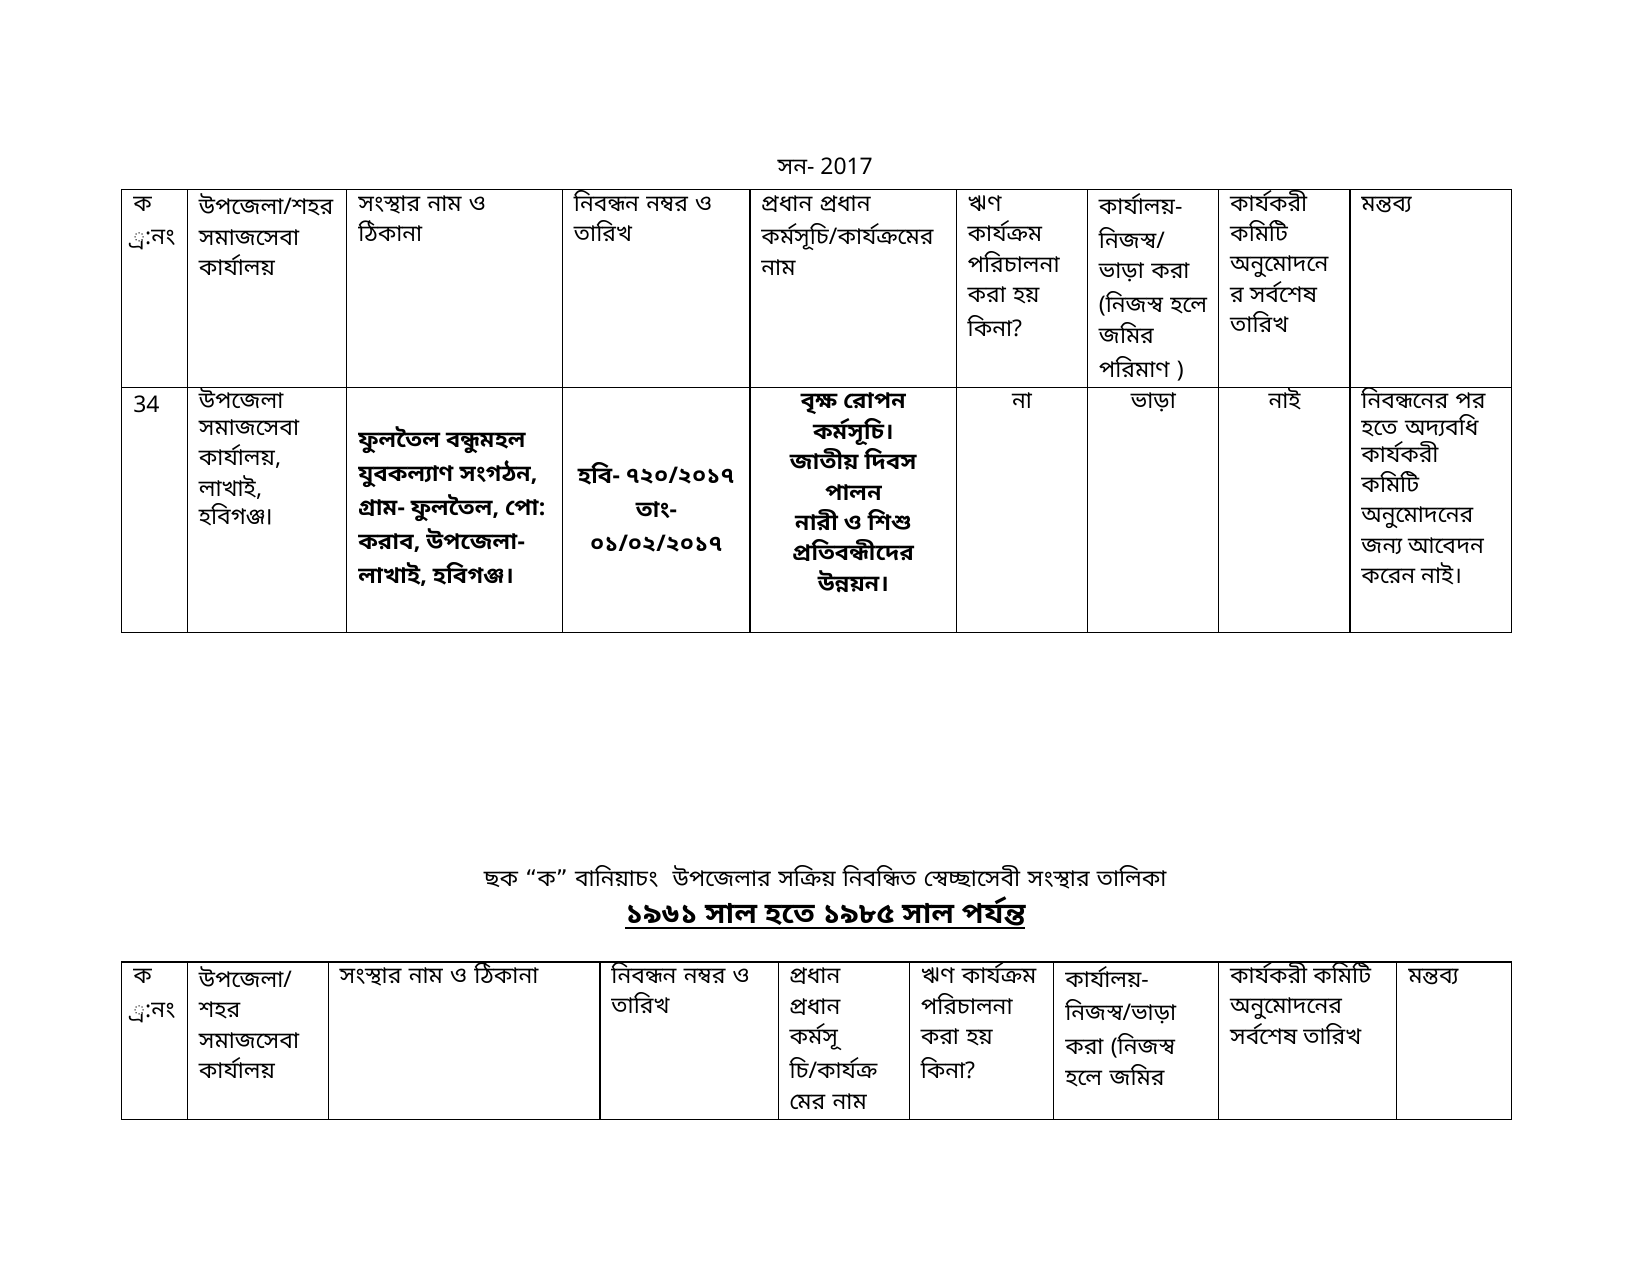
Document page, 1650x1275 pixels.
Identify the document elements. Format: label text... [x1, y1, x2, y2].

table_cell ভাড়া [1088, 388, 1218, 632]
table_cell নাই [1219, 388, 1349, 632]
table_header মন্তব্য [1351, 190, 1511, 387]
table_header প্রধান প্রধান কর্মসূচি/কার্যক্রমের নাম [751, 190, 956, 387]
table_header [601, 963, 778, 1118]
table_cell ফুলতৈল বন্ধুমহল যুবকল্যাণ সংগঠন, গ্রাম- ফুলতৈল, পো: করাব, উপজেলা- লাখাই, হবিগঞ্জ। [347, 388, 562, 632]
table_header ক্র:নং [122, 963, 187, 1118]
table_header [329, 963, 599, 1118]
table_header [779, 963, 909, 1118]
table_header ঋণ কার্যক্রম পরিচালনা করা হয় কিনা? [957, 190, 1087, 387]
table_cell বৃক্ষ রোপন কর্মসূচি। জাতীয় দিবস পালন নারী ও শিশু প্রতিবন্ধীদের উন্নয়ন। [751, 388, 956, 632]
table_header কার্যকরী কমিটি অনুমোদনের সর্বশেষ তারিখ [1219, 190, 1349, 387]
table_header সংস্থার নাম ও ঠিকানা [347, 190, 562, 387]
table_header মন্তব্য [1397, 963, 1511, 1118]
table_cell 34 [122, 388, 187, 632]
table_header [910, 963, 1053, 1118]
text সন- 2017 [150, 150, 1500, 184]
text ছক “ক” বানিয়াচং উপজেলার সক্রিয় নিবন্ধিত স্বেচ্ছাসেবী সংস্থার তালিকা [150, 866, 1500, 896]
table_cell হবি- ৭২০/২০১৭ তাং- ০১/০২/২০১৭ [563, 388, 749, 632]
table_header ক্র:নং [122, 190, 187, 387]
table_cell না [957, 388, 1087, 632]
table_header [1219, 963, 1396, 1118]
table_header উপজেলা/শহর সমাজসেবা কার্যালয় [188, 190, 346, 387]
text ১৯৬১ সাল হতে ১৯৮৫ সাল পর্যন্ত [150, 896, 1500, 935]
table_cell নিবন্ধনের পর হতে অদ্যবধি কার্যকরী কমিটি অনুমোদনের জন্য আবেদন করেন নাই। [1351, 388, 1511, 632]
table_header নিবন্ধন নম্বর ও তারিখ [563, 190, 749, 387]
table_header কার্যালয়-নিজস্ব/ভাড়া করা (নিজস্ব হলে জমির পরিমাণ ) [1088, 190, 1218, 387]
table_cell উপজেলা সমাজসেবা কার্যালয়, লাখাই, হবিগঞ্জ। [188, 388, 346, 632]
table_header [188, 963, 328, 1118]
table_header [1054, 963, 1218, 1118]
